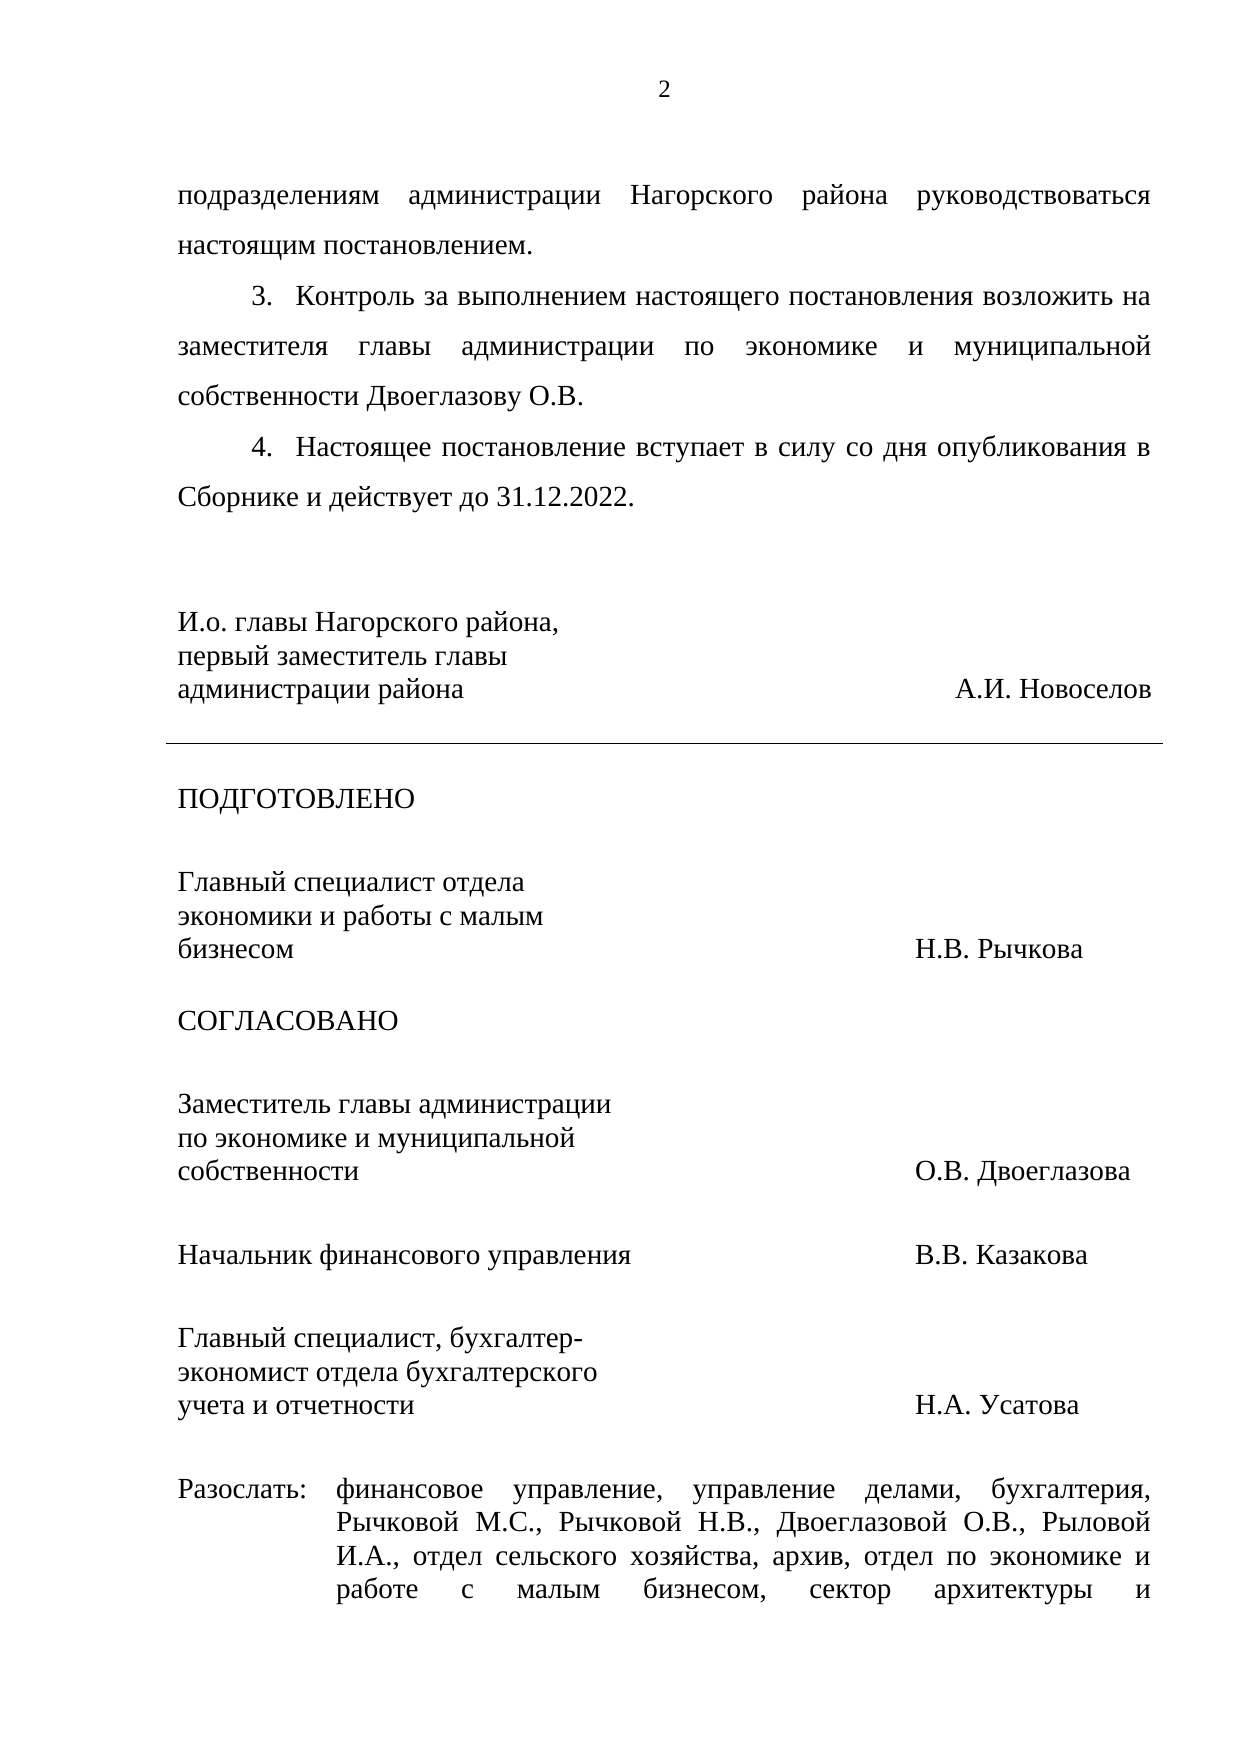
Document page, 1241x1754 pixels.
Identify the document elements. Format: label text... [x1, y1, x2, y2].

table_header Разослать: [166, 1471, 324, 1605]
text экономист отдела бухгалтерского [177, 1354, 1152, 1387]
text учета и отчетности Н.А. Усатова [177, 1387, 1152, 1421]
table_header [325, 1471, 1163, 1605]
table_header А.И. Новоселов [665, 604, 1163, 742]
text Заместитель главы администрации [177, 1086, 1152, 1120]
text бизнесом Н.В. Рычкова [177, 932, 1152, 965]
table_header И.о. главы Нагорского района, первый заместитель главы администрации района [166, 604, 665, 742]
text Начальник финансового управления В.В. Казакова [177, 1237, 1152, 1270]
text 3. Контроль за выполнением настоящего постановления возложить на заместителя главы администрации по экономике и муниципальной собственности Двоеглазову О.В. [177, 278, 1152, 412]
text собственности О.В. Двоеглазова [177, 1153, 1152, 1187]
text Главный специалист отдела [177, 864, 1152, 898]
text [177, 177, 1152, 261]
text Согласовано [177, 1003, 1152, 1036]
text экономики и работы с малым [177, 898, 1152, 932]
text Главный специалист, бухгалтер- [177, 1320, 1152, 1354]
text Подготовлено [177, 781, 1152, 814]
text по экономике и муниципальной [177, 1120, 1152, 1153]
text 4. Настоящее постановление вступает в силу со дня опубликования в Сборнике и действует до 31.12.2022. [177, 429, 1152, 513]
